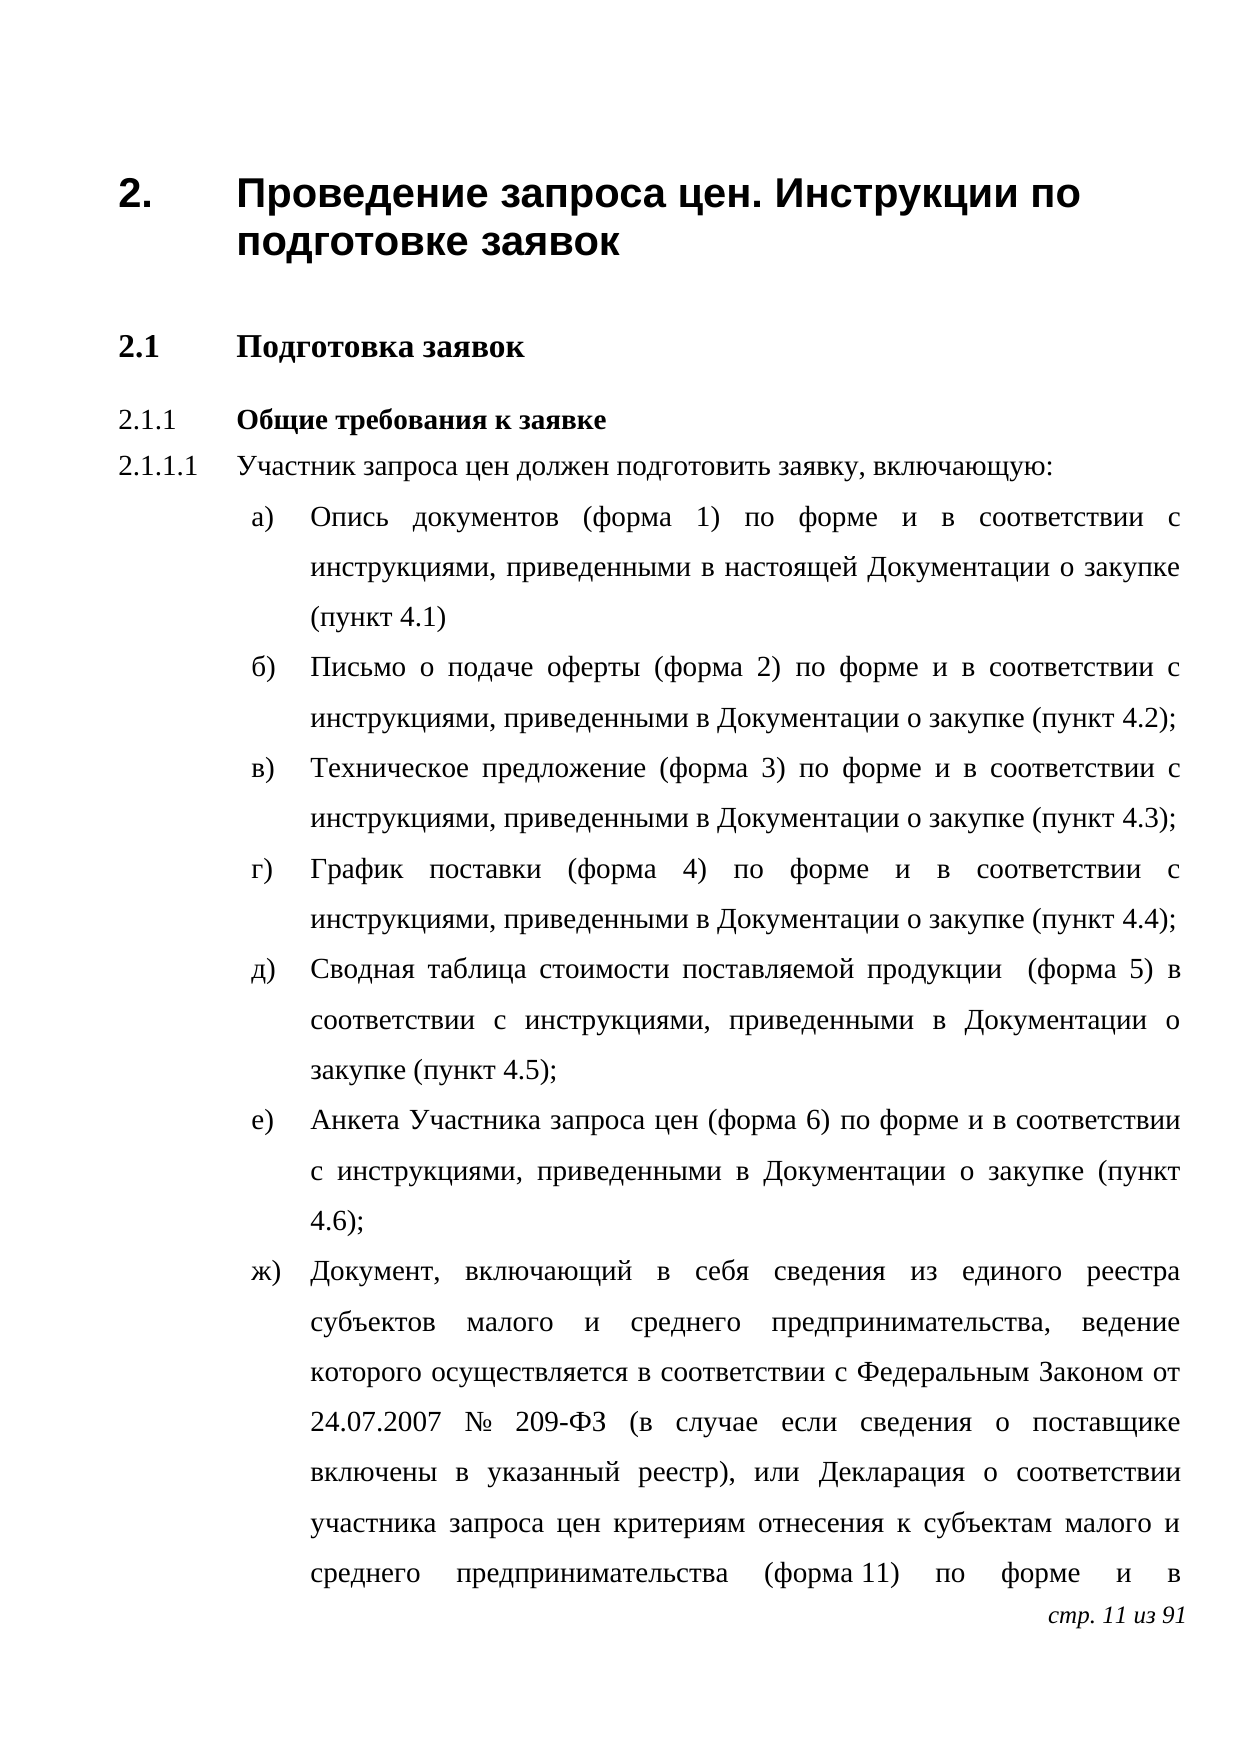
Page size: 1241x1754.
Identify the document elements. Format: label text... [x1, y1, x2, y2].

text Общие требования к заявке [118, 402, 1181, 436]
text Опись документов (форма 1) по форме и в соответствии с инструкциями, приведенными в настоящей Документации о закупке (пункт 4.1) [251, 499, 1181, 633]
text Письмо о подаче оферты (форма 2) по форме и в соответствии с инструкциями, приведенными в Документации о закупке (пункт 4.2); [251, 649, 1181, 733]
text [251, 1253, 1181, 1589]
subtitle Проведение запроса цен. Инструкции по подготовке заявок [118, 168, 1181, 264]
subtitle Подготовка заявок [118, 326, 1181, 365]
text Сводная таблица стоимости поставляемой продукции (форма 5) в соответствии с инструкциями, приведенными в Документации о закупке (пункт 4.5); [251, 951, 1181, 1086]
text Техническое предложение (форма 3) по форме и в соответствии с инструкциями, приведенными в Документации о закупке (пункт 4.3); [251, 750, 1181, 834]
text График поставки (форма 4) по форме и в соответствии с инструкциями, приведенными в Документации о закупке (пункт 4.4); [251, 851, 1181, 935]
text Участник запроса цен должен подготовить заявку, включающую: [118, 448, 1181, 482]
text Анкета Участника запроса цен (форма 6) по форме и в соответствии с инструкциями, приведенными в Документации о закупке (пункт 4.6); [251, 1102, 1181, 1237]
